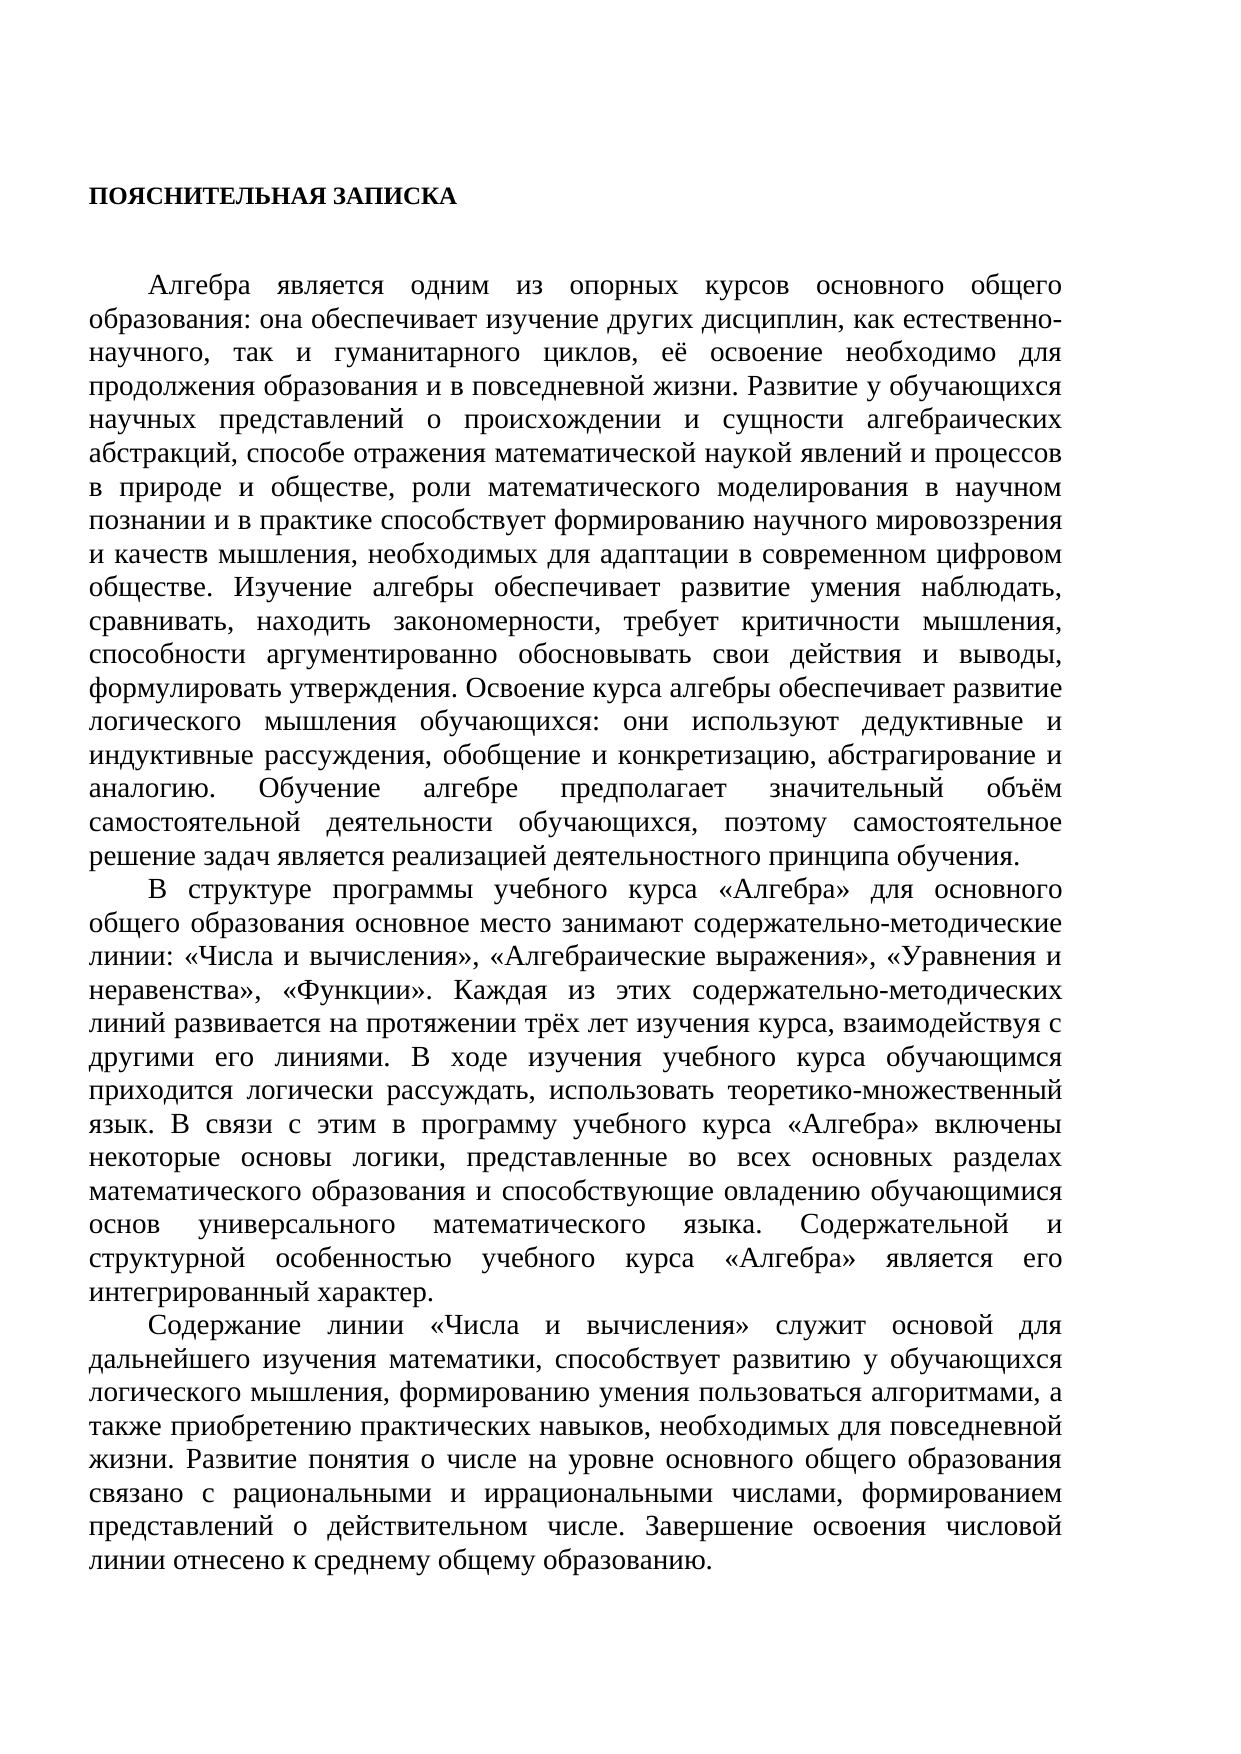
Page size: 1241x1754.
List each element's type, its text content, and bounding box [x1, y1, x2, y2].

text ПОЯСНИТЕЛЬНАЯ ЗАПИСКА [89, 181, 1063, 209]
text Содержание линии «Числа и вычисления» служит основой для дальнейшего изучения математики, способствует развитию у обучающихся логического мышления, формированию умения пользоваться алгоритмами, а также приобретению практических навыков, необходимых для повседневной жизни. Развитие понятия о числе на уровне основного общего образования связано с рациональными и иррациональными числами, формированием представлений о действительном числе. Завершение освоения числовой линии отнесено к среднему общему образованию. [89, 1307, 1063, 1576]
text Алгебра является одним из опорных курсов основного общего образования: она обеспечивает изучение других дисциплин, как естественно-научного, так и гуманитарного циклов, её освоение необходимо для продолжения образования и в повседневной жизни. Развитие у обучающихся научных представлений о происхождении и сущности алгебраических абстракций, способе отражения математической наукой явлений и процессов в природе и обществе, роли математического моделирования в научном познании и в практике способствует формированию научного мировоззрения и качеств мышления, необходимых для адаптации в современном цифровом обществе. Изучение алгебры обеспечивает развитие умения наблюдать, сравнивать, находить закономерности, требует критичности мышления, способности аргументированно обосновывать свои действия и выводы, формулировать утверждения. Освоение курса алгебры обеспечивает развитие логического мышления обучающихся: они используют дедуктивные и индуктивные рассуждения, обобщение и конкретизацию, абстрагирование и аналогию. Обучение алгебре предполагает значительный объём самостоятельной деятельности обучающихся, поэтому самостоятельное решение задач является реализацией деятельностного принципа обучения. [89, 267, 1063, 871]
text В структуре программы учебного курса «Алгебра» для основного общего образования основное место занимают содержательно-методические линии: «Числа и вычисления», «Алгебраические выражения», «Уравнения и неравенства», «Функции». Каждая из этих содержательно-методических линий развивается на протяжении трёх лет изучения курса, взаимодействуя с другими его линиями. В ходе изучения учебного курса обучающимся приходится логически рассуждать, использовать теоретико-множественный язык. В связи с этим в программу учебного курса «Алгебра» включены некоторые основы логики, представленные во всех основных разделах математического образования и способствующие овладению обучающимися основ универсального математического языка. Содержательной и структурной особенностью учебного курса «Алгебра» является его интегрированный характер. [89, 871, 1063, 1307]
